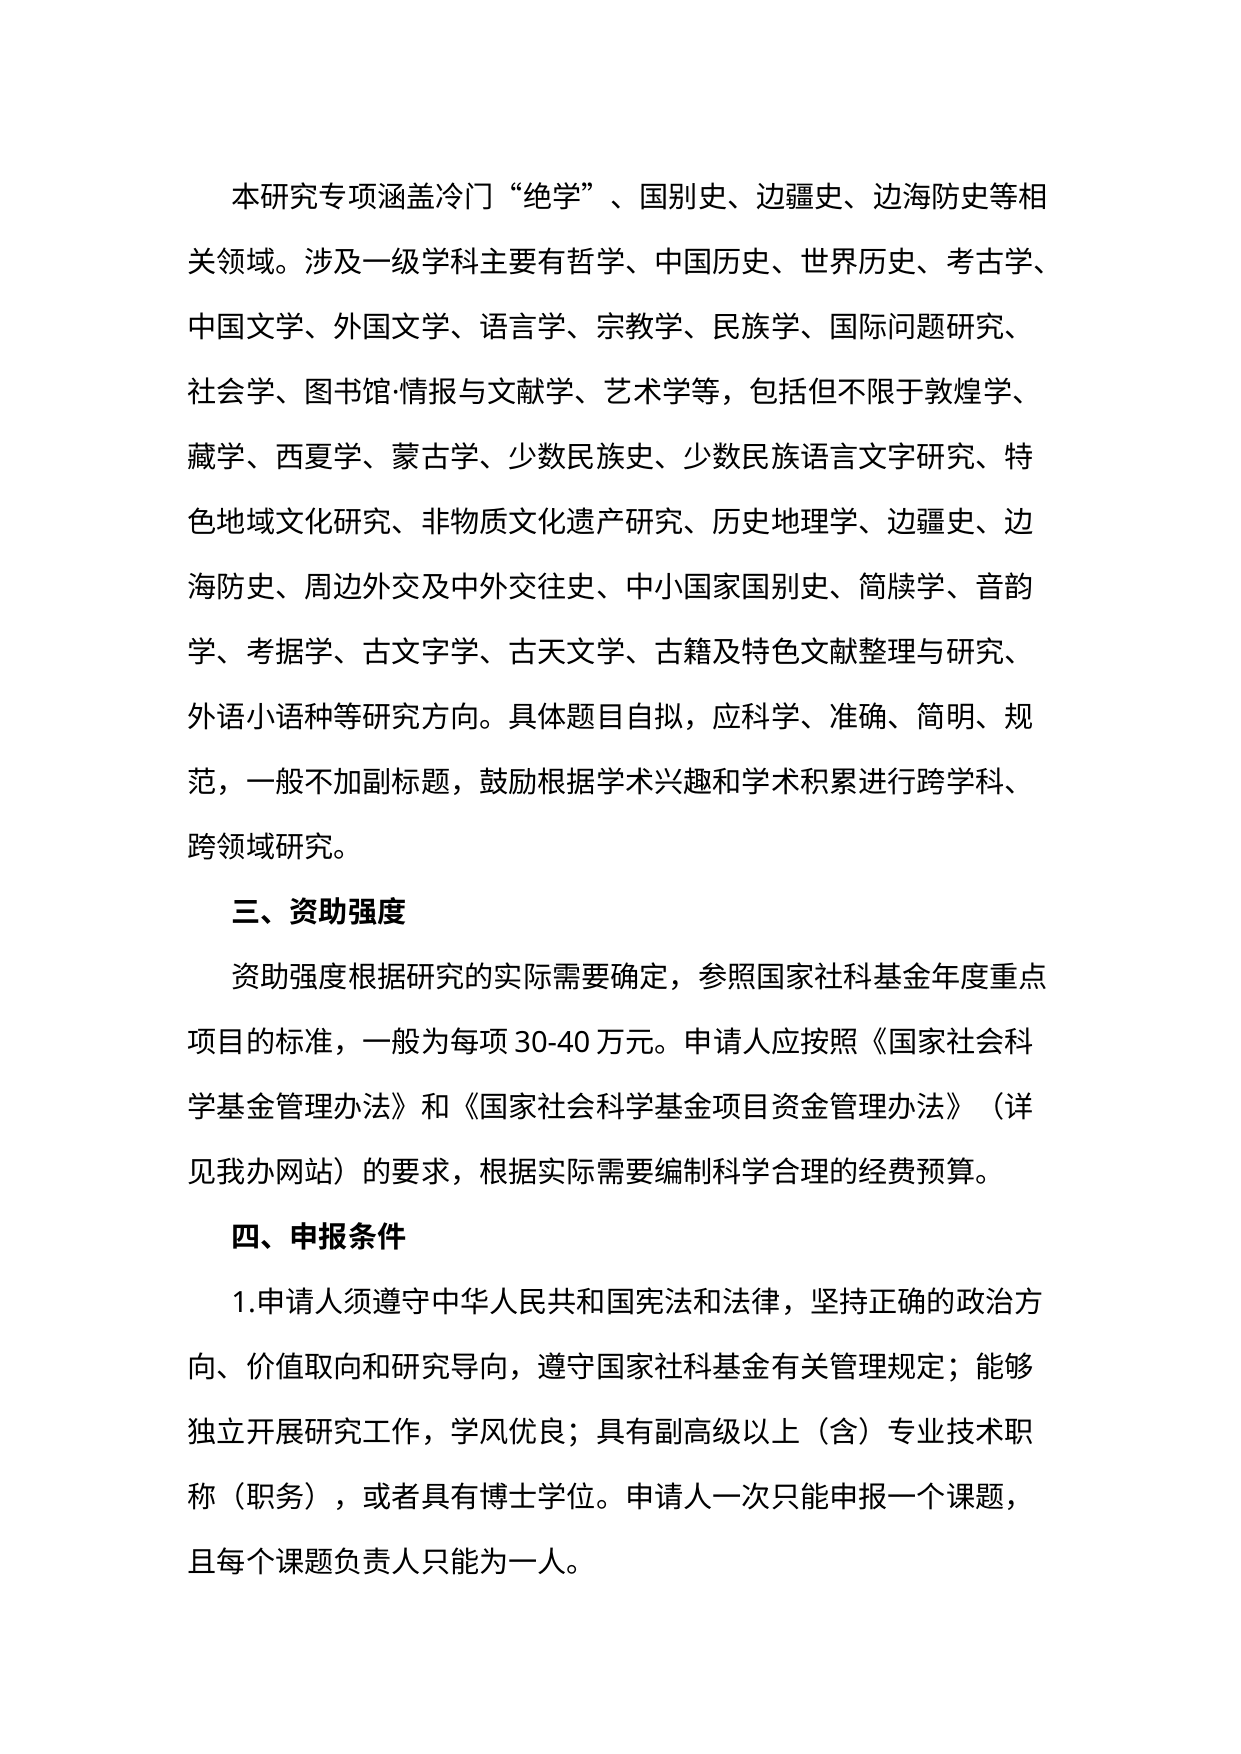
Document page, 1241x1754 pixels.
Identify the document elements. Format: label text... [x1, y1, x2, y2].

text 1.申请人须遵守中华人民共和国宪法和法律，坚持正确的政治方向、价值取向和研究导向，遵守国家社科基金有关管理规定；能够独立开展研究工作，学风优良；具有副高级以上（含）专业技术职称（职务），或者具有博士学位。申请人一次只能申报一个课题，且每个课题负责人只能为一人。 [187, 1267, 1053, 1592]
text 资助强度根据研究的实际需要确定，参照国家社科基金年度重点项目的标准，一般为每项30-40万元。申请人应按照《国家社会科学基金管理办法》和《国家社会科学基金项目资金管理办法》（详见我办网站）的要求，根据实际需要编制科学合理的经费预算。 [187, 942, 1053, 1202]
text 四、申报条件 [187, 1202, 1053, 1267]
text 三、资助强度 [187, 877, 1053, 942]
text 本研究专项涵盖冷门“绝学”、国别史、边疆史、边海防史等相关领域。涉及一级学科主要有哲学、中国历史、世界历史、考古学、中国文学、外国文学、语言学、宗教学、民族学、国际问题研究、社会学、图书馆·情报与文献学、艺术学等，包括但不限于敦煌学、藏学、西夏学、蒙古学、少数民族史、少数民族语言文字研究、特色地域文化研究、非物质文化遗产研究、历史地理学、边疆史、边海防史、周边外交及中外交往史、中小国家国别史、简牍学、音韵学、考据学、古文字学、古天文学、古籍及特色文献整理与研究、外语小语种等研究方向。具体题目自拟，应科学、准确、简明、规范，一般不加副标题，鼓励根据学术兴趣和学术积累进行跨学科、跨领域研究。 [187, 162, 1053, 877]
